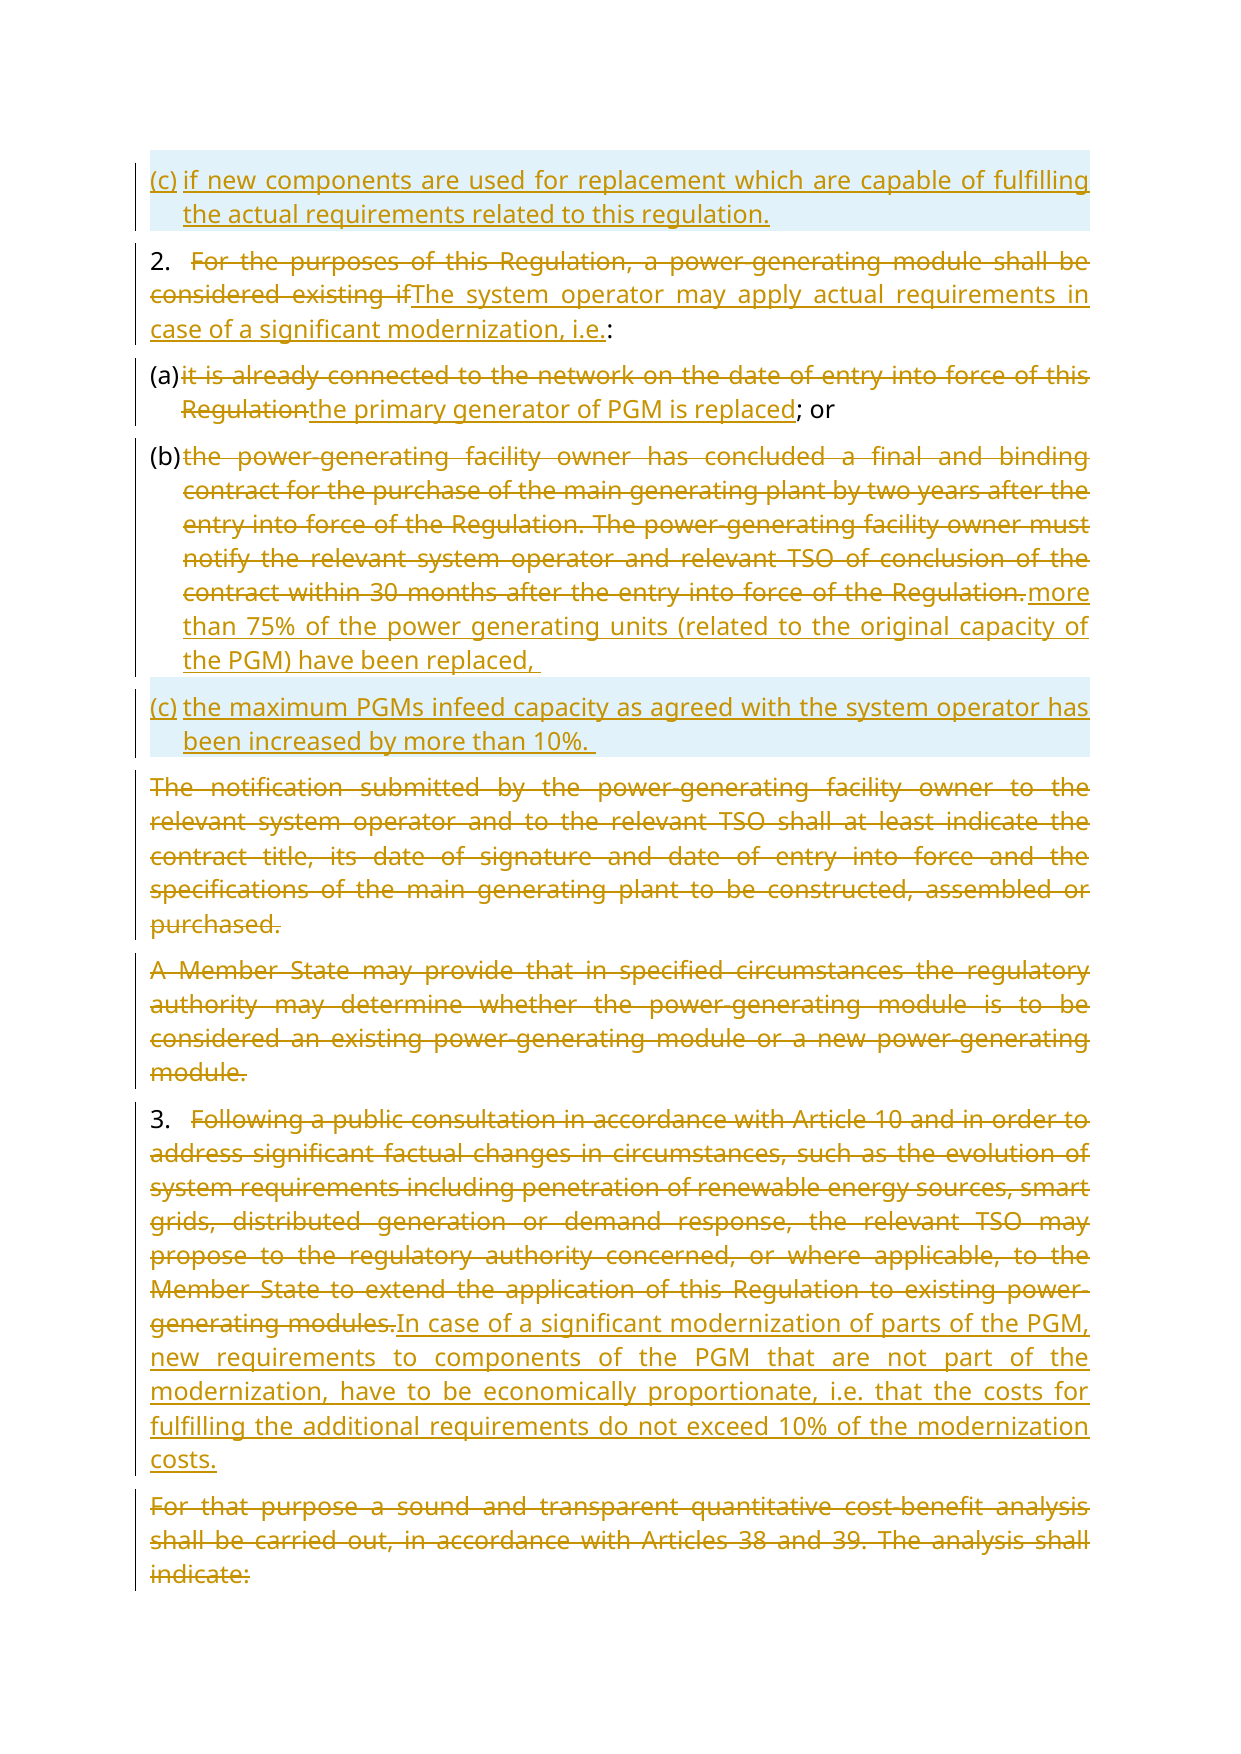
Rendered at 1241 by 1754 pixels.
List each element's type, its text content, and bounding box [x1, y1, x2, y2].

text 3. [150, 1157, 1090, 1189]
table_header (a) [150, 345, 181, 426]
text 3. [150, 1293, 1090, 1369]
table_header ; or [181, 345, 1090, 377]
text 2. : [150, 243, 1090, 345]
text 3. [150, 1191, 1090, 1223]
table_header [183, 494, 1090, 526]
text 3. [150, 1225, 1090, 1257]
table_header (b) [150, 426, 183, 677]
text 3. [150, 1405, 1090, 1437]
table_header [183, 528, 1090, 560]
text 3. [150, 1102, 1090, 1155]
text 3. [150, 1259, 1090, 1291]
text 3. [150, 1371, 1090, 1403]
text 3. [150, 1439, 1090, 1476]
table_header ; or [181, 379, 1090, 426]
table_header [183, 426, 1090, 458]
table_header [183, 562, 1090, 677]
table_header [183, 459, 1090, 492]
